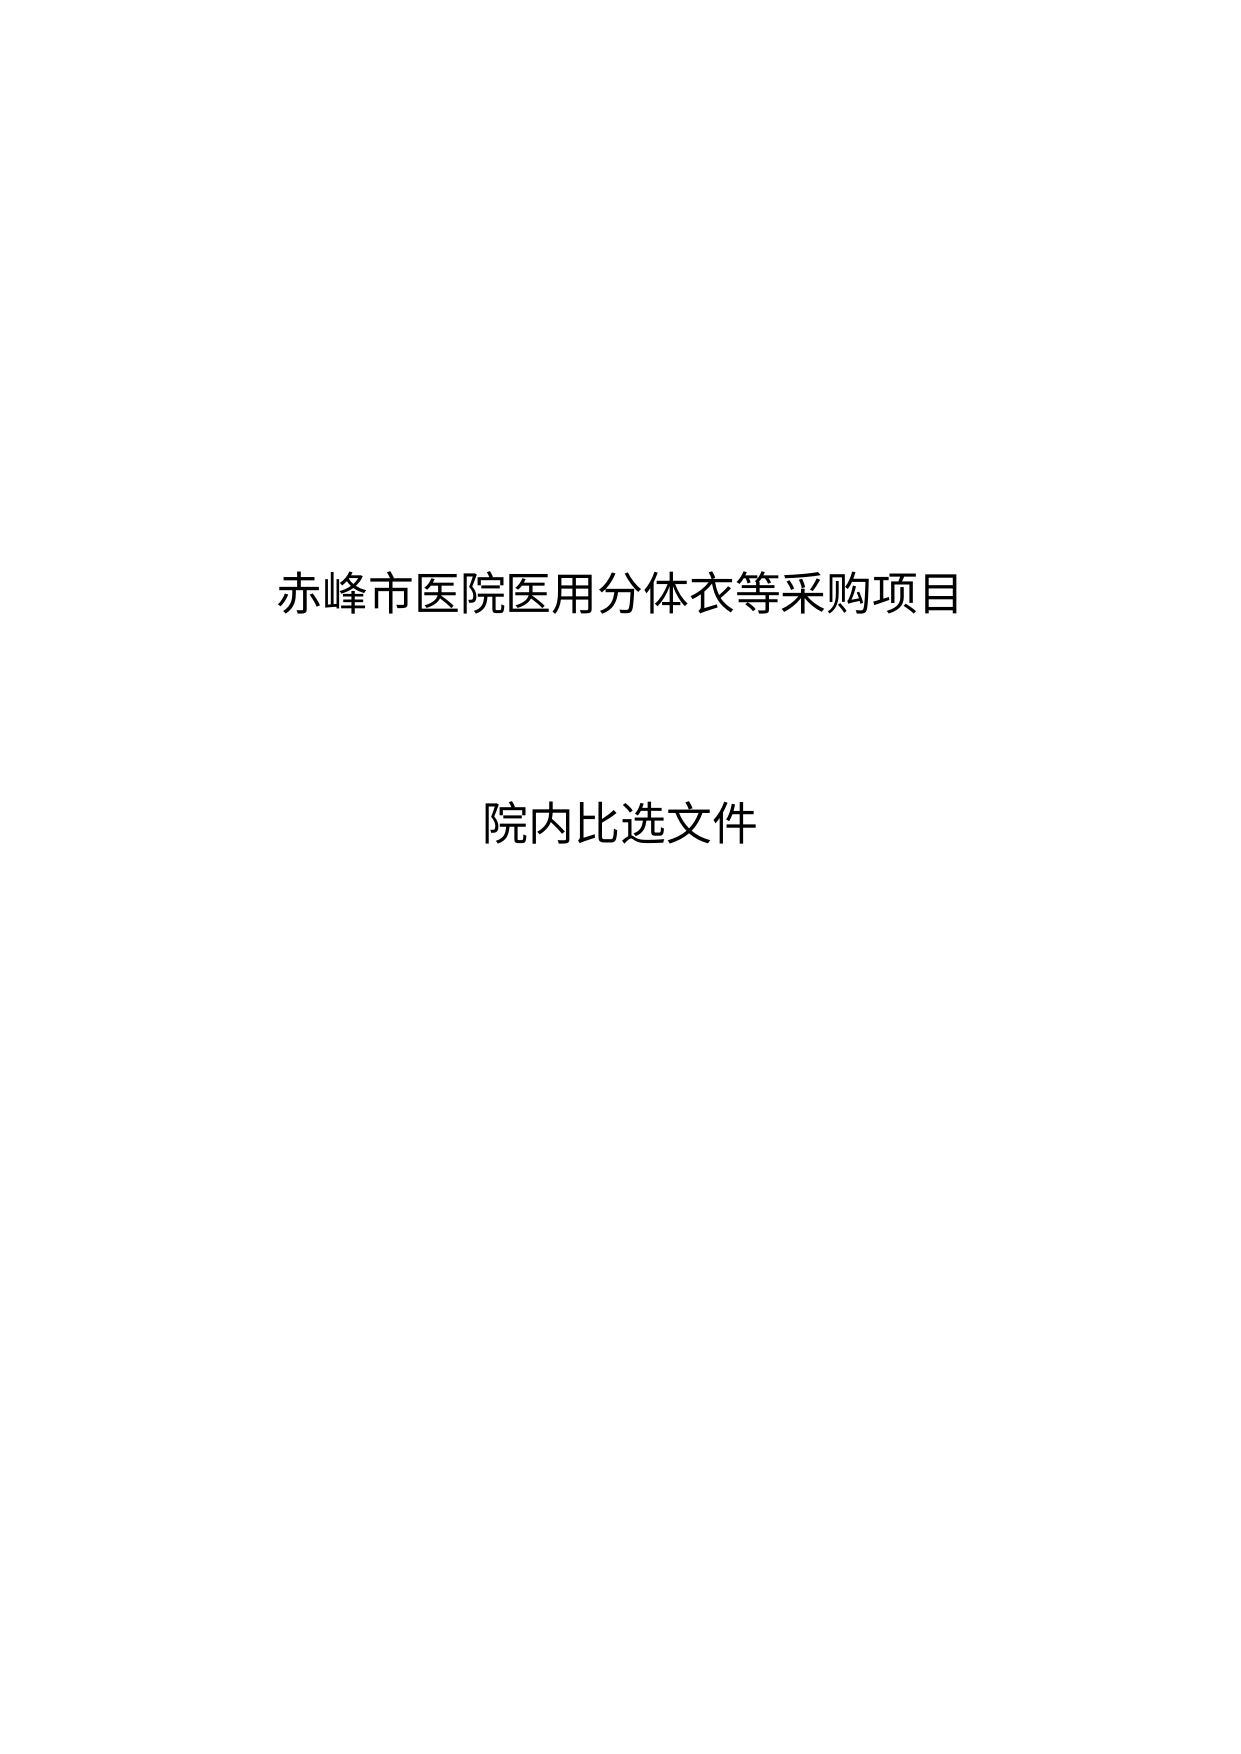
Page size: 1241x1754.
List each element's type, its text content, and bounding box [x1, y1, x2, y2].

text 赤峰市医院医用分体衣等采购项目 [187, 542, 1053, 639]
text 院内比选文件 [187, 772, 1053, 869]
